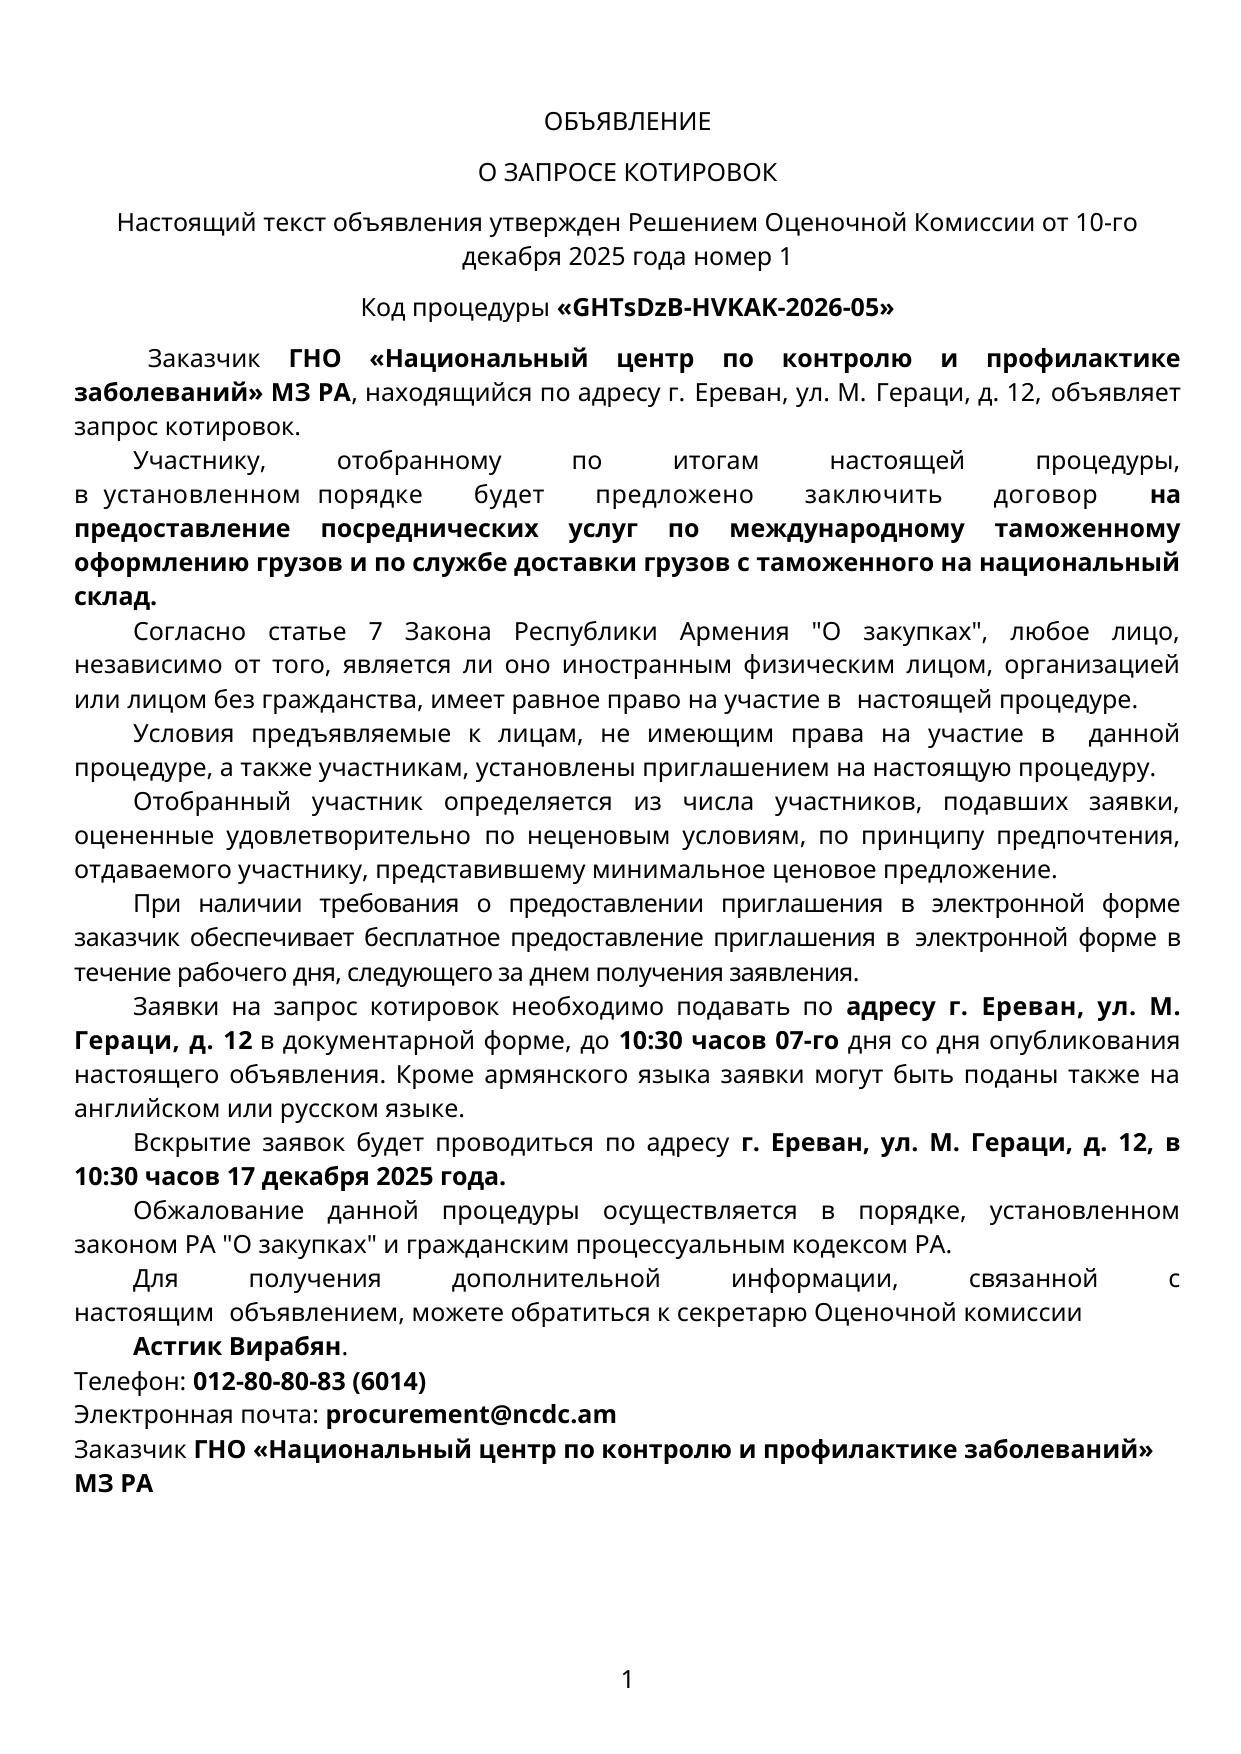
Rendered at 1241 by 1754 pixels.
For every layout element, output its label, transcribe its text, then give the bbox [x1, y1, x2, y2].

text Согласно статье 7 Закона Республики Армения "О закупках", любое лицо, независимо от того, является ли оно иностранным физическим лицом, организацией или лицом без гражданства, имеет равное право на участие в настоящей процедуре. [74, 613, 1181, 716]
text ОБЪЯВЛЕНИЕ [74, 103, 1181, 137]
text О ЗАПРОСЕ КОТИРОВОК [74, 154, 1181, 188]
text Заказчик ГНО «Национальный центр по контролю и профилактике заболеваний» МЗ РА [74, 1431, 1181, 1499]
text Телефон: 012-80-80-83 (6014) [74, 1363, 1181, 1397]
text Участнику, отобранному по итогам настоящей процедуры, в установленном порядке будет предложено заключить договор на предоставление посреднических услуг по международному таможенному оформлению грузов и по службе доставки грузов с таможенного на национальный склад. [74, 443, 1181, 613]
text Для получения дополнительной информации, связанной с настоящим объявлением, можете обратиться к секретарю Оценочной комиссии [74, 1261, 1181, 1329]
text Вскрытие заявок будет проводиться по адресу г. Ереван, ул. М. Гераци, д. 12, в 10:30 часов 17 декабря 2025 года. [74, 1124, 1181, 1193]
text Заявки на запрос котировок необходимо подавать по адресу г. Ереван, ул. М. Гераци, д. 12 в документарной форме, до 10:30 часов 07-го дня со дня опубликования настоящего объявления. Кроме армянского языка заявки могут быть поданы также на английском или русском языке. [74, 988, 1181, 1124]
text Код процедуры «GHTsDzB-HVKAK-2026-05» [74, 290, 1181, 324]
text Отобранный участник определяется из числа участников, подавших заявки, оцененные удовлетворительно по неценовым условиям, по принципу предпочтения, отдаваемого участнику, представившему минимальное ценовое предложение. [74, 784, 1181, 886]
text Астгик Вирабян. [74, 1329, 1181, 1363]
text При наличии требования о предоставлении приглашения в электронной форме заказчик обеспечивает бесплатное предоставление приглашения в электронной форме в течение рабочего дня, следующего за днем получения заявления. [74, 886, 1181, 988]
text Настоящий текст объявления утвержден Решением Оценочной Комиссии от 10-го декабря 2025 года номер 1 [74, 205, 1181, 273]
text Обжалование данной процедуры осуществляется в порядке, установленном законом РА "О закупках" и гражданским процессуальным кодексом РА. [74, 1193, 1181, 1261]
text Условия предъявляемые к лицам, не имеющим права на участие в данной процедуре, а также участникам, установлены приглашением на настоящую процедуру. [74, 716, 1181, 784]
text Электронная почта: procurement@ncdc.am [74, 1397, 1181, 1431]
text Заказчик ГНО «Национальный центр по контролю и профилактике заболеваний» МЗ РА, находящийся по адресу г. Ереван, ул. М. Гераци, д. 12, объявляет запрос котировок. [74, 340, 1181, 443]
